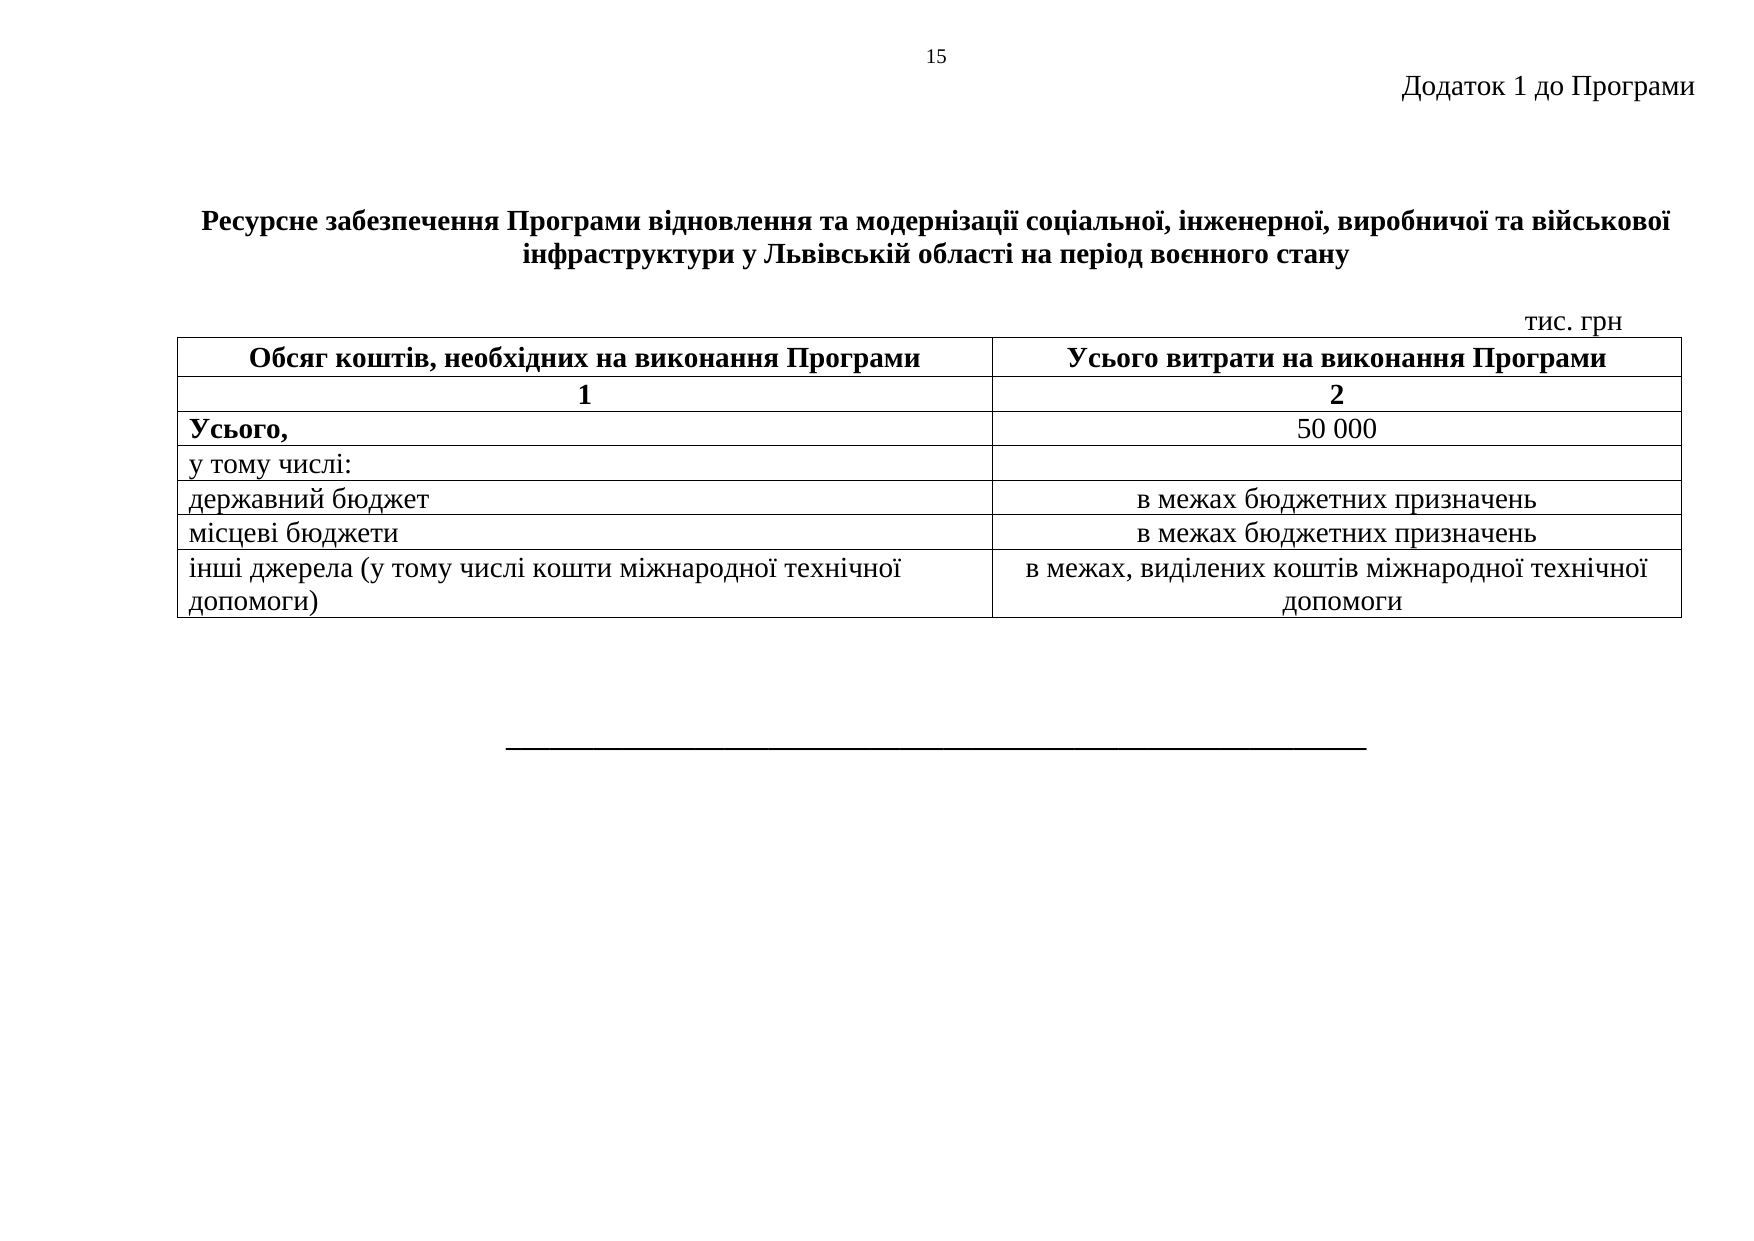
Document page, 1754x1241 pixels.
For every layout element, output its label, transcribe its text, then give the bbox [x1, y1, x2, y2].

table_header Усього витрати на виконання Програми [993, 338, 1681, 376]
text Ресурсне забезпечення Програми відновлення та модернізації соціальної, інженерної, виробничої та військової інфраструктури у Львівській області на період воєнного стану [177, 203, 1695, 270]
table_cell в межах, виділених коштів міжнародної технічної допомоги [993, 550, 1681, 617]
text Додаток 1 до Програми [177, 68, 1695, 102]
table_cell державний бюджет [178, 481, 992, 514]
table_cell в межах бюджетних призначень [993, 481, 1681, 514]
text тис. грн [177, 303, 1695, 337]
table_header Обсяг коштів, необхідних на виконання Програми [178, 338, 992, 376]
table_cell [993, 446, 1681, 480]
table_cell у тому числі: [178, 446, 992, 480]
table_cell 2 [993, 377, 1681, 411]
table_cell інші джерела (у тому числі кошти міжнародної технічної допомоги) [178, 550, 992, 617]
table_cell Усього, [178, 412, 992, 445]
table_cell в межах бюджетних призначень [993, 515, 1681, 549]
text ___________________________________________________________ [177, 719, 1695, 753]
table_cell 50 000 [993, 412, 1681, 445]
table_cell 1 [178, 377, 992, 411]
text 15 [177, 44, 1695, 68]
table_cell місцеві бюджети [178, 515, 992, 549]
